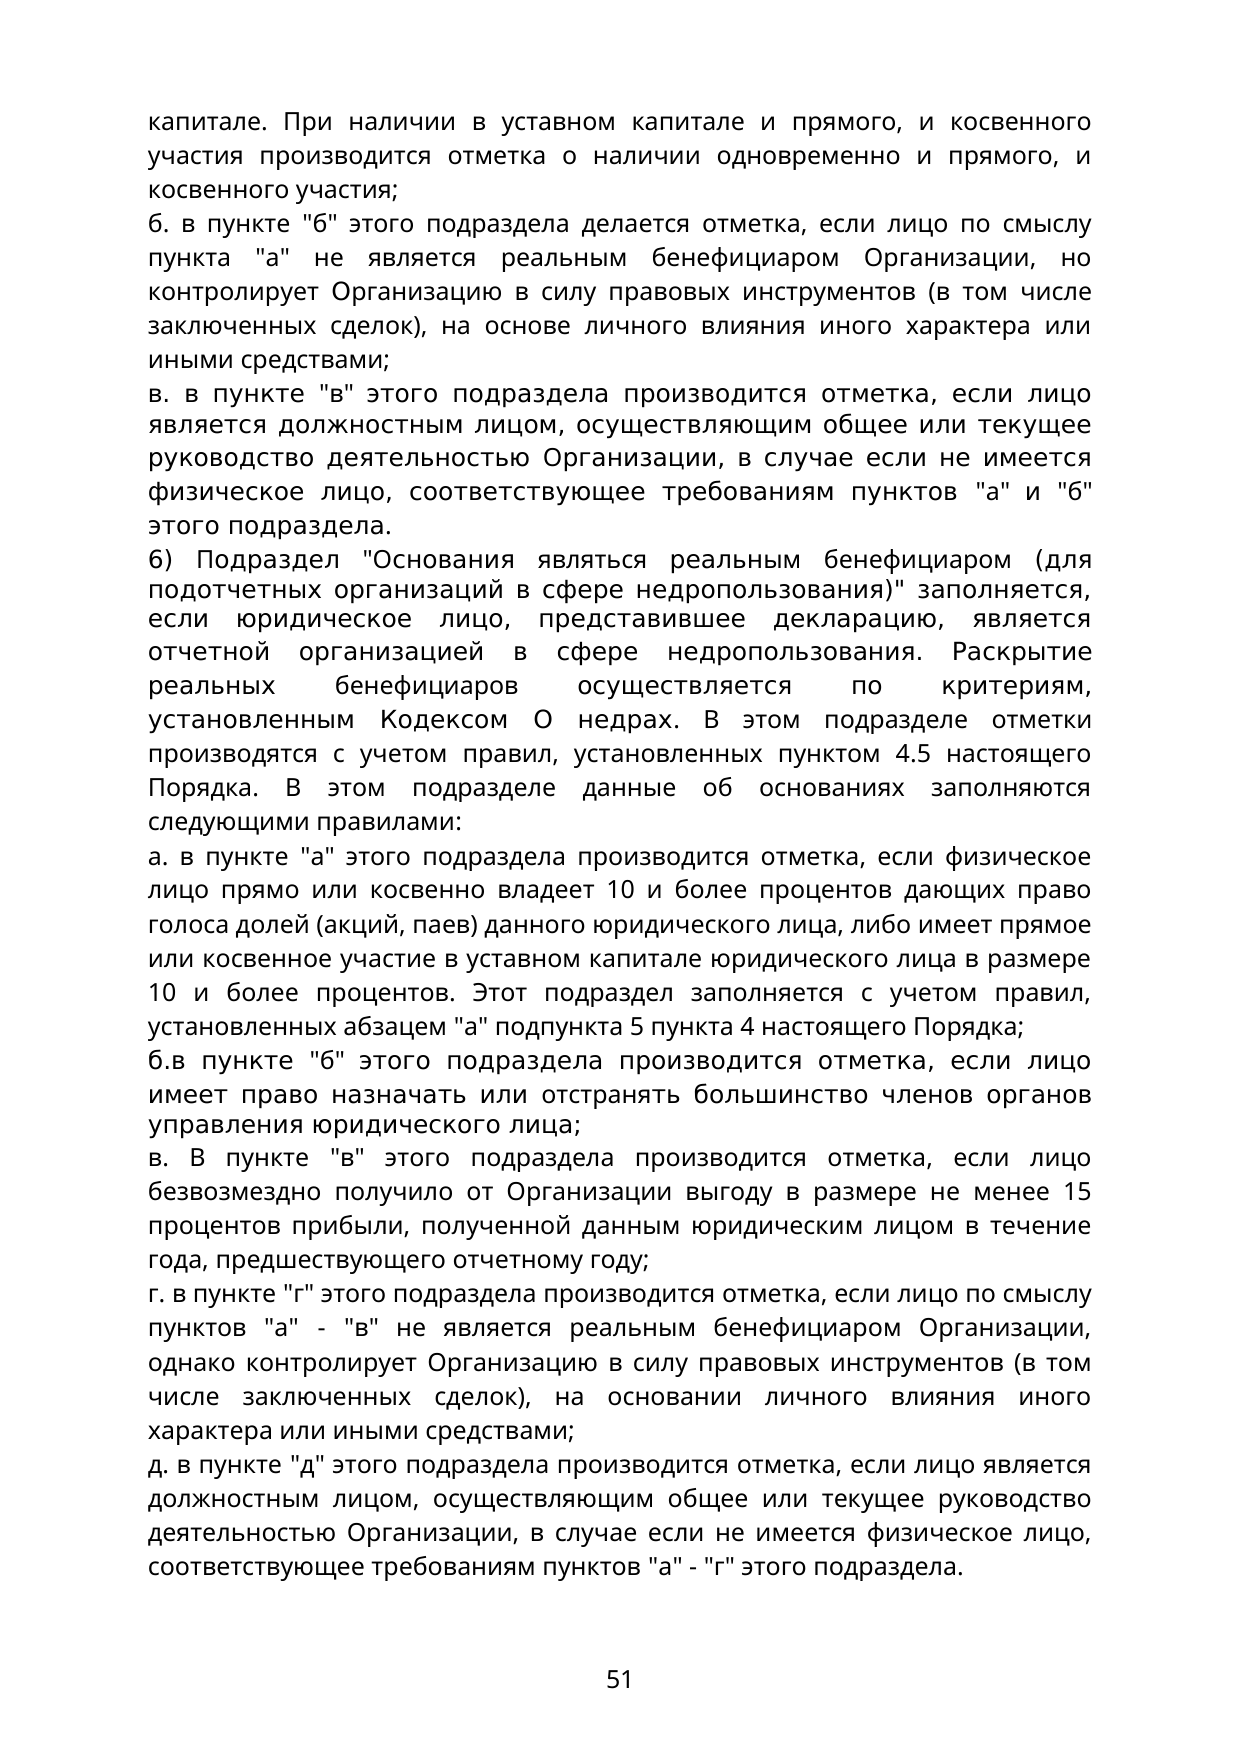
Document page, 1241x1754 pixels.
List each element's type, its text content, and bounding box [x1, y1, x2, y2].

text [148, 103, 1092, 206]
text г. в пункте "г" этого подраздела производится отметка, если лицо по смыслу пунктов "а" - "в" не является реальным бенефициаром Организации, однако контролирует Организацию в силу правовых инструментов (в том числе заключенных сделок), на основании личного влияния иного характера или иными средствами; [148, 1276, 1092, 1446]
text в. в пункте "в" этого подраздела производится отметка, если лицо является должностным лицом, осуществляющим общее или текущее руководство деятельностью Организации, в случае если не имеется физическое лицо, соответствующее требованиям пунктов "а" и "б" этого подраздела. [148, 376, 1092, 541]
text д. в пункте "д" этого подраздела производится отметка, если лицо является должностным лицом, осуществляющим общее или текущее руководство деятельностью Организации, в случае если не имеется физическое лицо, соответствующее требованиям пунктов "а" - "г" этого подраздела. [148, 1446, 1092, 1583]
text б.в пункте "б" этого подраздела производится отметка, если лицо имеет право назначать или отстранять большинство членов органов управления юридического лица; [148, 1042, 1092, 1140]
text 6) Подраздел "Основания являться реальным бенефициаром (для подотчетных организаций в сфере недропользования)" заполняется, если юридическое лицо, представившее декларацию, является отчетной организацией в сфере недропользования. Раскрытие реальных бенефициаров осуществляется по критериям, установленным Кодексом О недрах. В этом подразделе отметки производятся с учетом правил, установленных пунктом 4.5 настоящего Порядка. В этом подразделе данные об основаниях заполняются следующими правилами: [148, 541, 1092, 838]
text б. в пункте "б" этого подраздела делается отметка, если лицо по смыслу пункта "а" не является реальным бенефициаром Организации, но контролирует Օрганизацию в силу правовых инструментов (в том числе заключенных сделок), на основе личного влияния иного характера или иными средствами; [148, 206, 1092, 376]
text в. В пункте "в" этого подраздела производится отметка, если лицо безвозмездно получило от Организации выгоду в размере не менее 15 процентов прибыли, полученной данным юридическим лицом в течение года, предшествующего отчетному году; [148, 1140, 1092, 1276]
text а. в пункте "а" этого подраздела производится отметка, если физическое лицо прямо или косвенно владеет 10 и более процентов дающих право голоса долей (акций, паев) данного юридического лица, либо имеет прямое или косвенное участие в уставном капитале юридического лица в размере 10 и более процентов. Этот подраздел заполняется с учетом правил, установленных абзацем "а" подпункта 5 пункта 4 настоящего Порядка; [148, 838, 1092, 1042]
